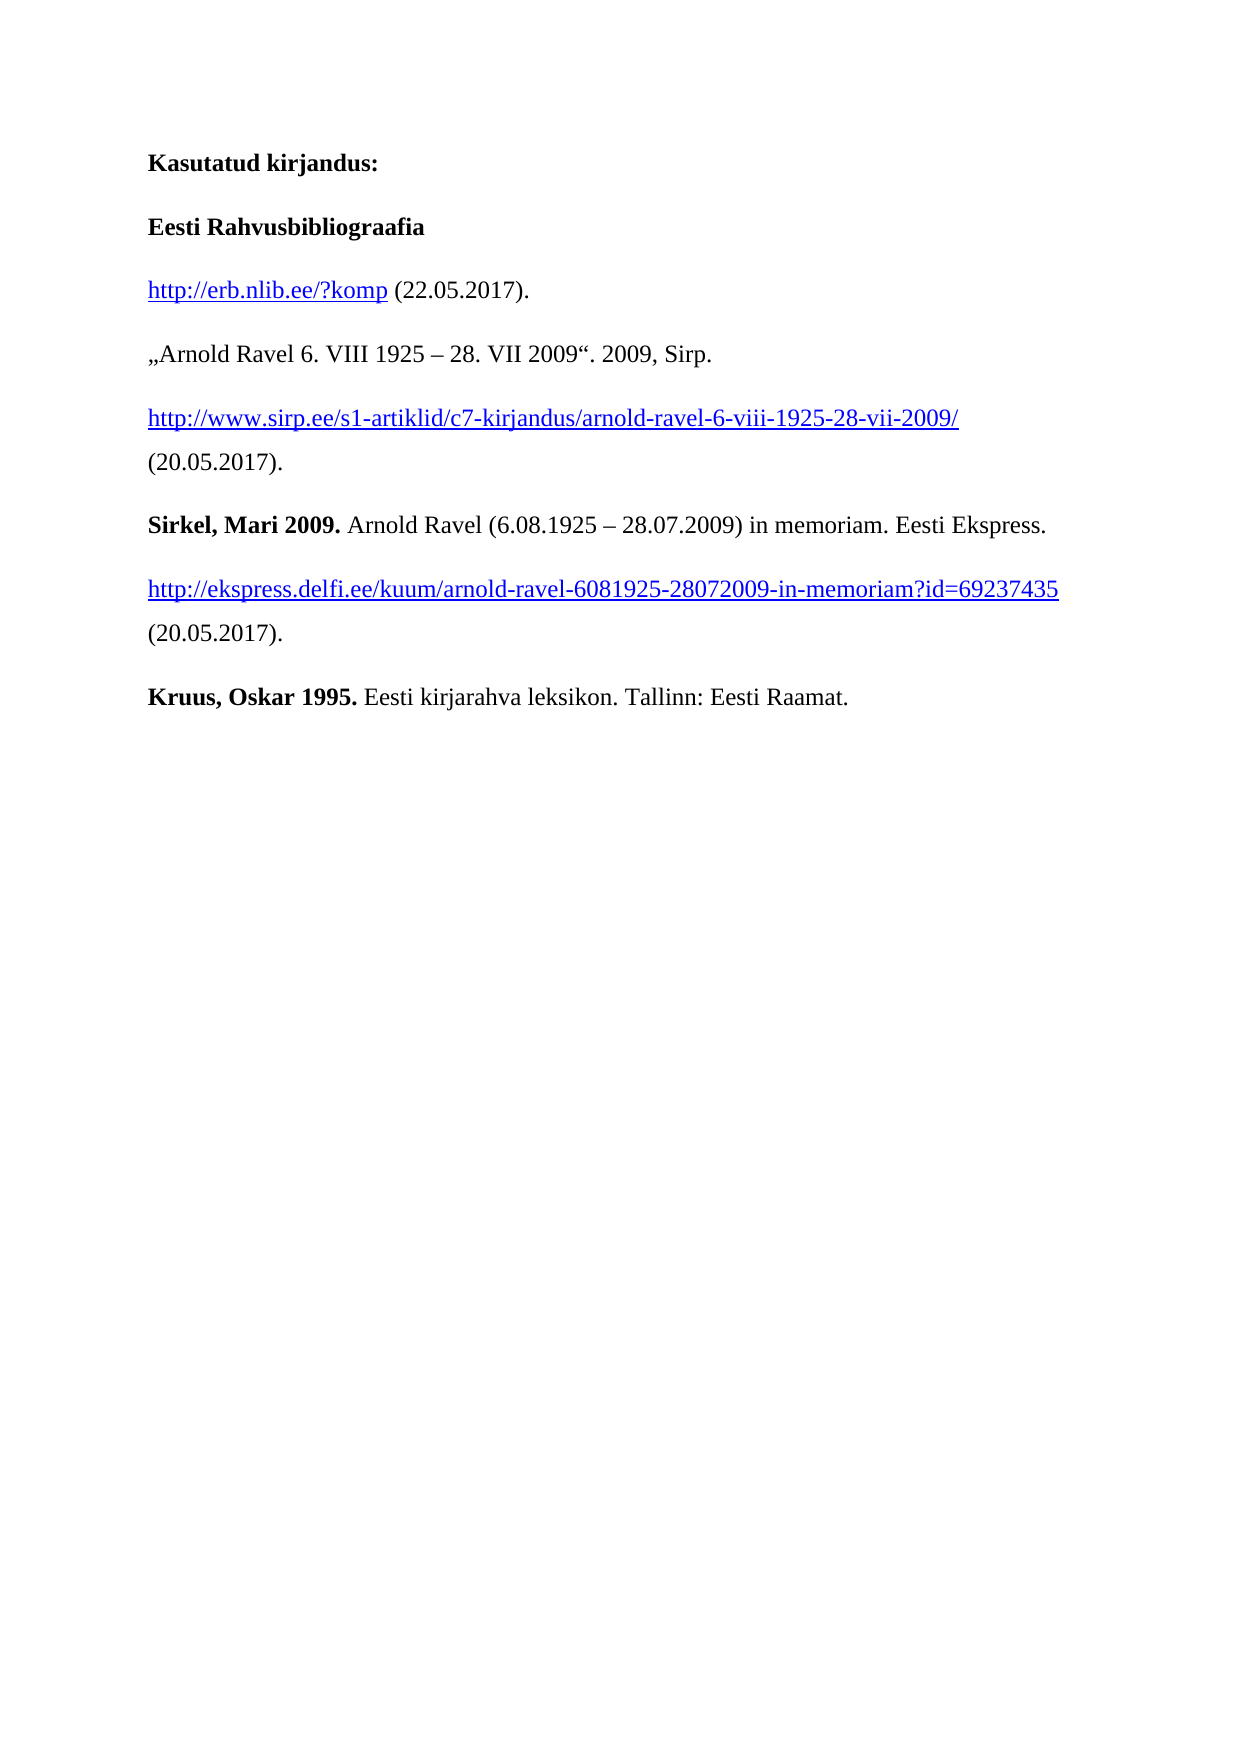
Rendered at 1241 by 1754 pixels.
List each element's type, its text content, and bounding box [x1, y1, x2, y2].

text „Arnold Ravel 6. VIII 1925 – 28. VII 2009“. 2009, Sirp. [148, 339, 1093, 368]
text http://ekspress.delfi.ee/kuum/arnold-ravel-6081925-28072009-in-memoriam?id=69237435 (20.05.2017). [148, 574, 1093, 646]
text Kasutatud kirjandus: [148, 148, 1093, 176]
text Kruus, Oskar 1995. Eesti kirjarahva leksikon. Tallinn: Eesti Raamat. [148, 682, 1093, 710]
text http://erb.nlib.ee/?komp (22.05.2017). [148, 276, 1093, 304]
text http://www.sirp.ee/s1-artiklid/c7-kirjandus/arnold-ravel-6-viii-1925-28-vii-2009/ (20.05.2017). [148, 403, 1093, 475]
text Eesti Rahvusbibliograafia [148, 212, 1093, 240]
text Sirkel, Mari 2009. Arnold Ravel (6.08.1925 – 28.07.2009) in memoriam. Eesti Ekspress. [148, 511, 1093, 539]
